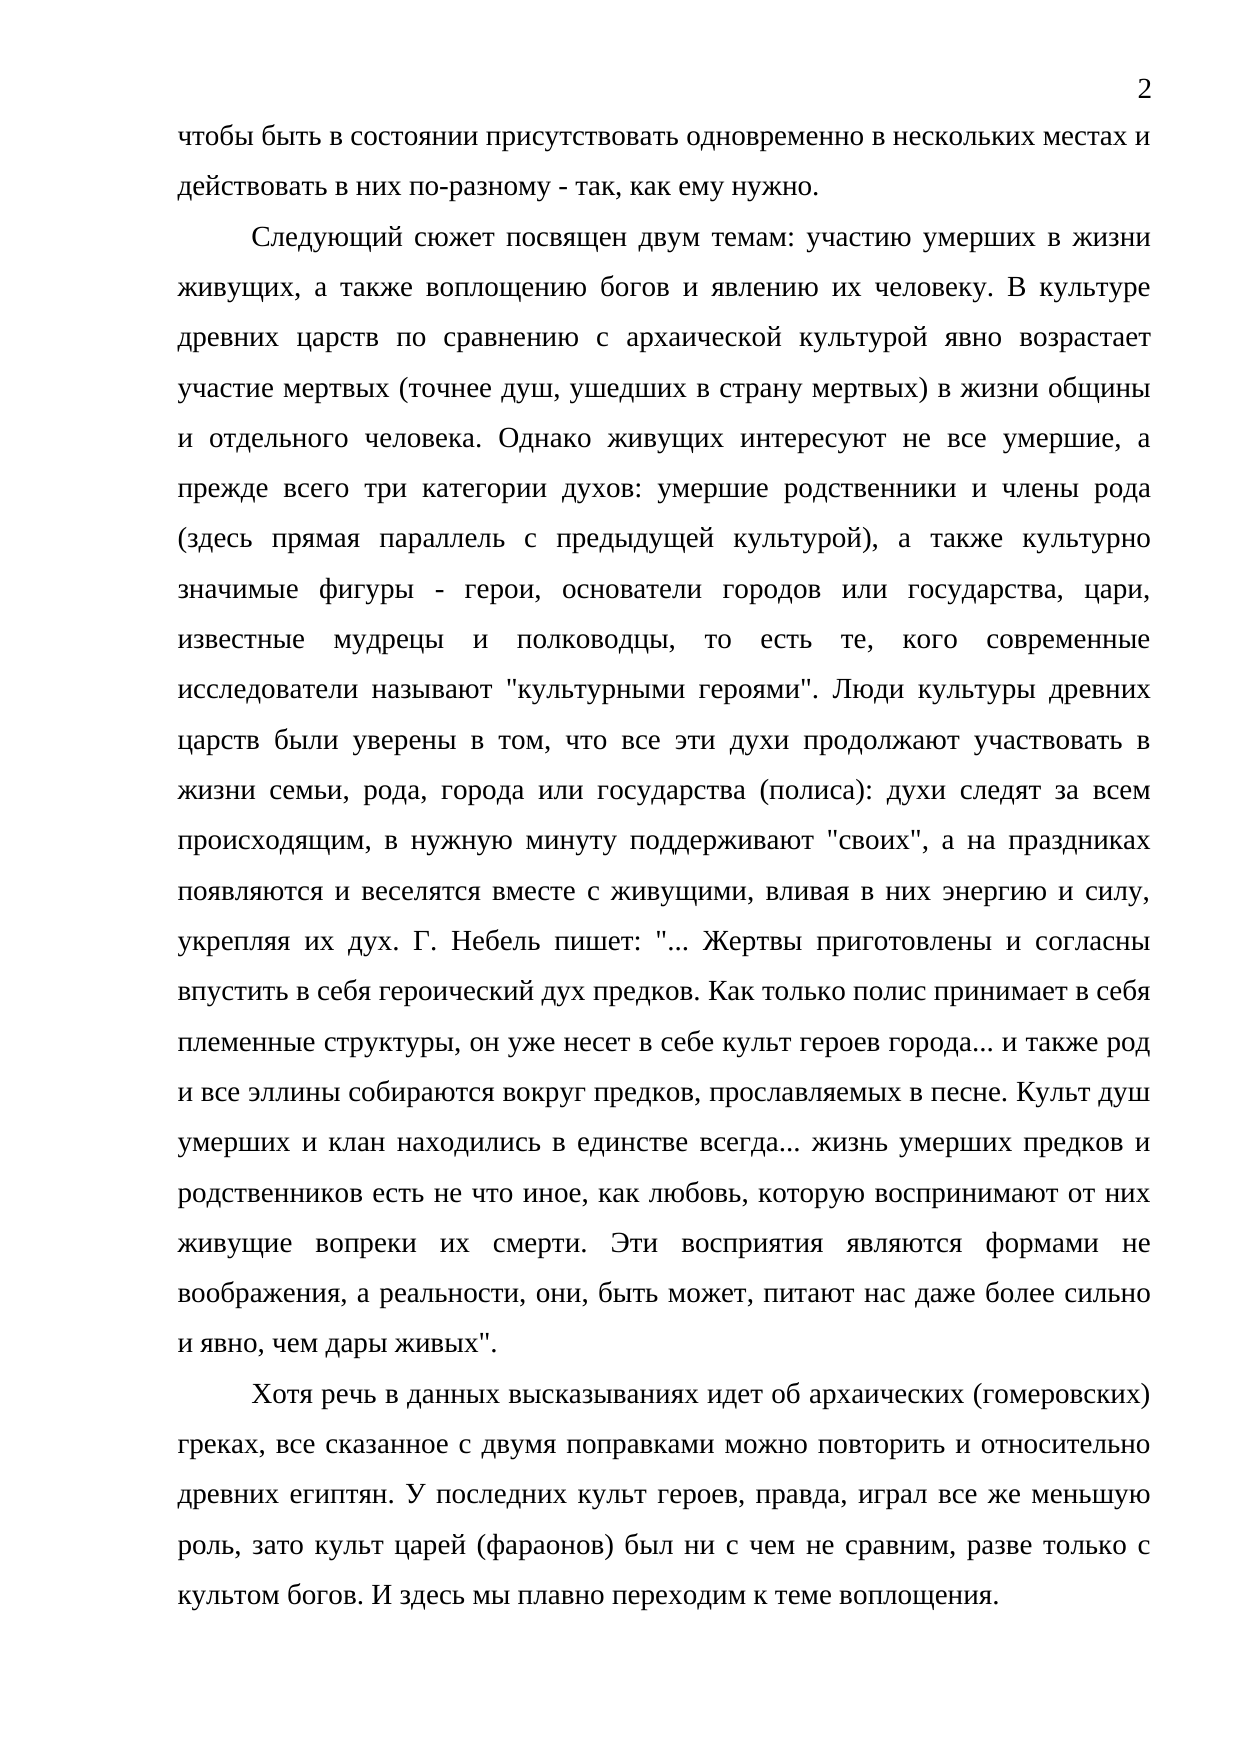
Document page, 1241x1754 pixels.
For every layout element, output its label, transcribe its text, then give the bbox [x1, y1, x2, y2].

text Следующий сюжет посвящен двум темам: участию умерших в жизни живущих, а также воплощению богов и явлению их человеку. В культуре древних царств по сравнению с архаической культурой явно возрастает участие мертвых (точнее душ, ушедших в страну мертвых) в жизни общины и отдельного человека. Однако живущих интересуют не все умершие, а прежде всего три категории духов: умершие родственники и члены рода (здесь прямая параллель с предыдущей культурой), а также культурно значимые фигуры - герои, основатели городов или государства, цари, известные мудрецы и полководцы, то есть те, кого современные исследователи называют "культурными героями". Люди культуры древних царств были уверены в том, что все эти духи продолжают участвовать в жизни семьи, рода, города или государства (полиса): духи следят за всем происходящим, в нужную минуту поддерживают "своих", а на праздниках появляются и веселятся вместе с живущими, вливая в них энергию и силу, укрепляя их дух. Г. Небель пишет: "... Жертвы приготовлены и согласны впустить в себя героический дух предков. Как только полис принимает в себя племенные структуры, он уже несет в себе культ героев города... и также род и все эллины собираются вокруг предков, прославляемых в песне. Культ душ умерших и клан находились в единстве всегда... жизнь умерших предков и родственников есть не что иное, как любовь, которую воспринимают от них живущие вопреки их смерти. Эти восприятия являются формами не воображения, а реальности, они, быть может, питают нас даже более сильно и явно, чем дары живых". [177, 219, 1152, 1359]
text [177, 118, 1152, 202]
text Хотя речь в данных высказываниях идет об архаических (гомеровских) греках, все сказанное с двумя поправками можно повторить и относительно древних египтян. У последних культ героев, правда, играл все же меньшую роль, зато культ царей (фараонов) был ни с чем не сравним, разве только с культом богов. И здесь мы плавно переходим к теме воплощения. [177, 1376, 1152, 1611]
